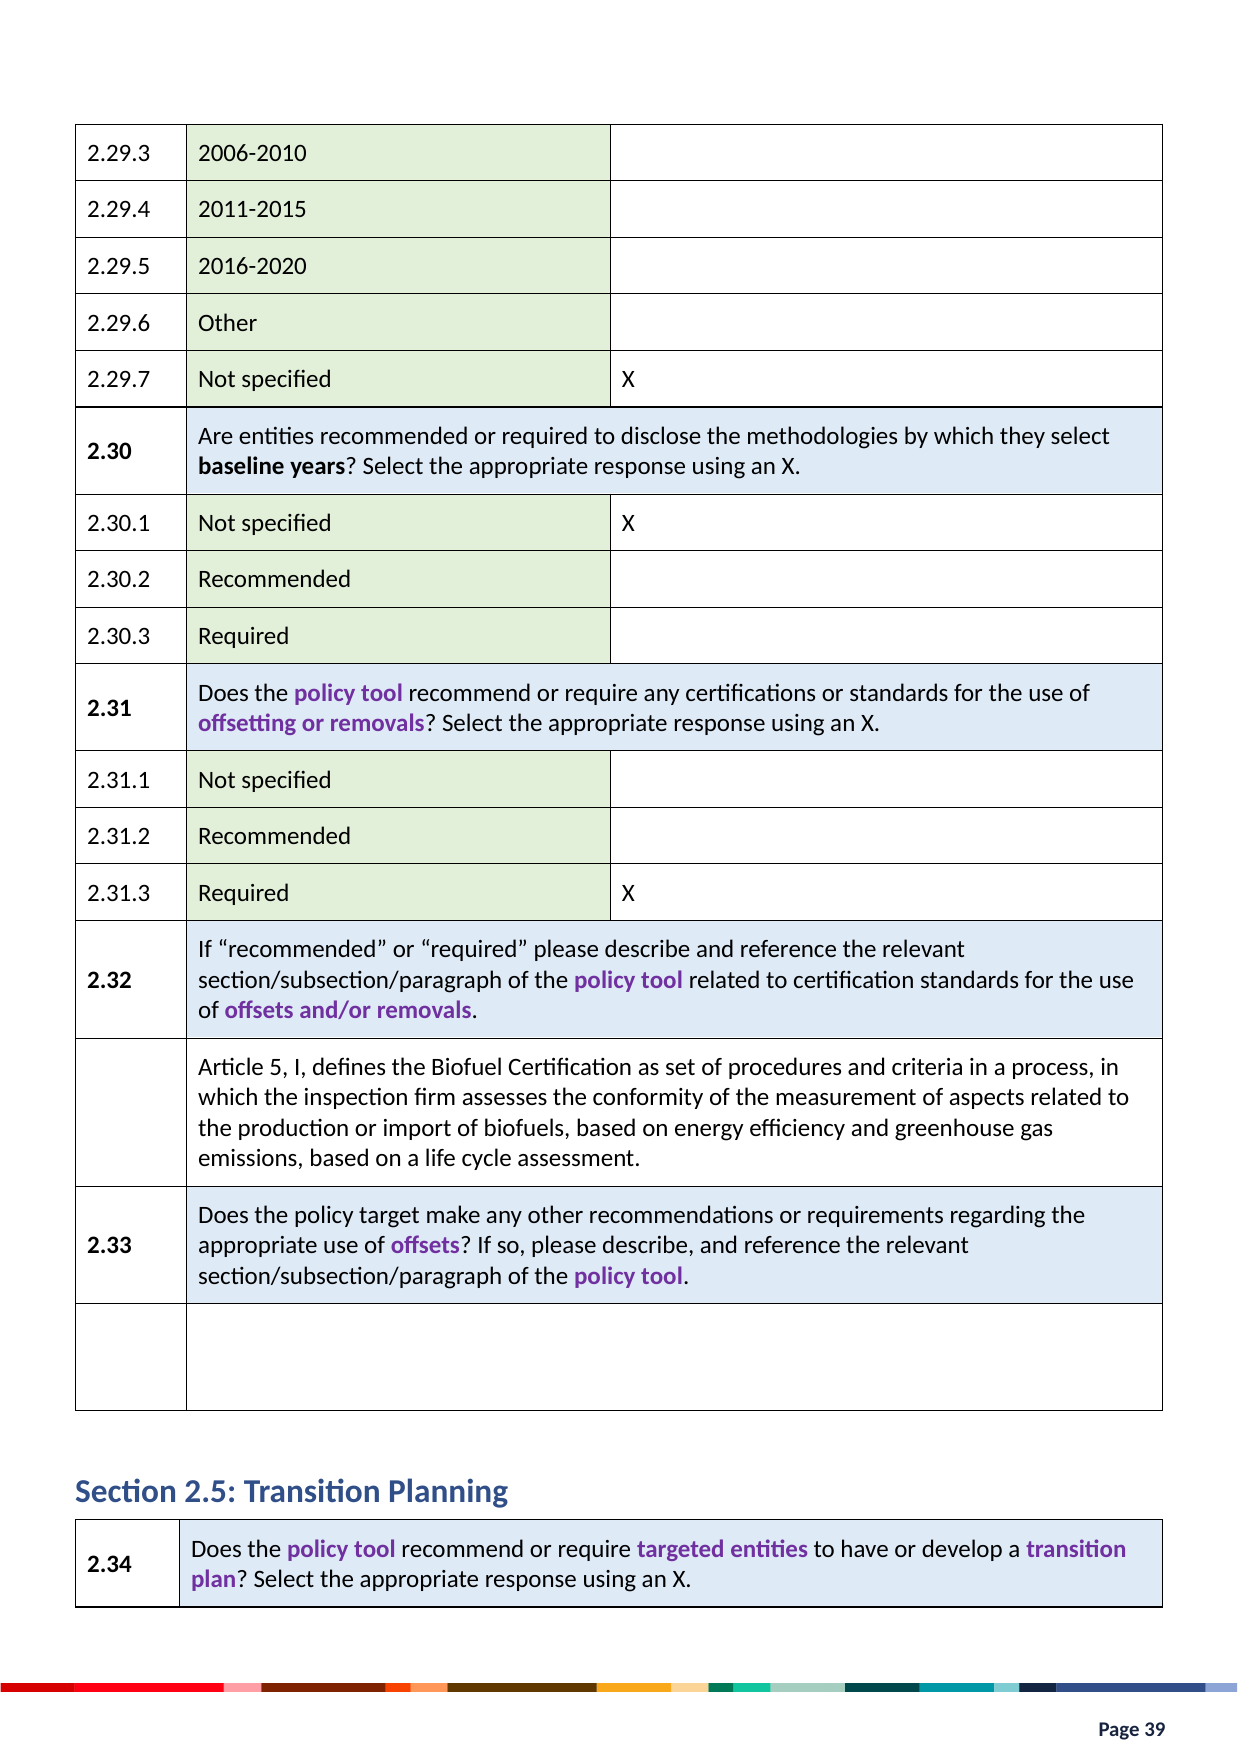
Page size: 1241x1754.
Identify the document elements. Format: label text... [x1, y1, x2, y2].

table_cell 2.29.7 [76, 351, 186, 406]
table_cell Recommended [187, 551, 610, 607]
table_cell X [611, 864, 1162, 920]
table_cell Required [187, 608, 610, 663]
table_cell [187, 1304, 1162, 1409]
table_header Does the policy tool recommend or require targeted entities to have or develop a transition plan? Select the appropriate response using an X. [180, 1520, 1162, 1606]
table_cell 2.33 [76, 1187, 186, 1303]
table_cell [76, 1039, 186, 1186]
table_cell 2016-2020 [187, 238, 610, 293]
table_cell 2.29.6 [76, 294, 186, 350]
subtitle Section 2.5: Transition Planning [75, 1470, 1165, 1511]
table_cell 2011-2015 [187, 181, 610, 237]
table_cell Article 5, I, defines the Biofuel Certification as set of procedures and criteria in a process, in which the inspection firm assesses the conformity of the measurement of aspects related to the production or import of biofuels, based on energy efficiency and greenhouse gas emissions, based on a life cycle assessment. [187, 1039, 1162, 1186]
table_cell 2.31.2 [76, 808, 186, 863]
table_cell 2.32 [76, 921, 186, 1037]
table_cell Recommended [187, 808, 610, 863]
table_cell [611, 808, 1162, 863]
table_cell 2.29.3 [76, 125, 186, 180]
table_cell Are entities recommended or required to disclose the methodologies by which they select baseline years? Select the appropriate response using an X. [187, 408, 1162, 493]
table_cell 2.31.1 [76, 751, 186, 807]
picture [0, 1683, 1236, 1692]
table_cell Does the policy tool recommend or require any certifications or standards for the use of offsetting or removals? Select the appropriate response using an X. [187, 664, 1162, 750]
table_header 2.34 [76, 1520, 179, 1606]
table_cell 2.31 [76, 664, 186, 750]
table_cell [611, 751, 1162, 807]
table_cell [611, 181, 1162, 237]
table_cell 2.30.2 [76, 551, 186, 607]
table_cell [611, 608, 1162, 663]
table_cell Other [187, 294, 610, 350]
table_cell 2006-2010 [187, 125, 610, 180]
table_cell 2.31.3 [76, 864, 186, 920]
table_cell Not specified [187, 751, 610, 807]
table_cell 2.29.4 [76, 181, 186, 237]
table_cell [611, 294, 1162, 350]
table_cell 2.30.3 [76, 608, 186, 663]
table_cell Does the policy target make any other recommendations or requirements regarding the appropriate use of offsets? If so, please describe, and reference the relevant section/subsection/paragraph of the policy tool. [187, 1187, 1162, 1303]
table_cell [611, 238, 1162, 293]
table_cell [611, 125, 1162, 180]
table_cell If “recommended” or “required” please describe and reference the relevant section/subsection/paragraph of the policy tool related to certification standards for the use of offsets and/or removals. [187, 921, 1162, 1037]
table_cell X [611, 495, 1162, 550]
table_cell Not specified [187, 351, 610, 406]
table_cell [611, 551, 1162, 607]
table_cell 2.30 [76, 408, 186, 493]
table_cell [76, 1304, 186, 1409]
table_cell 2.30.1 [76, 495, 186, 550]
table_cell Not specified [187, 495, 610, 550]
table_cell Required [187, 864, 610, 920]
table_cell X [611, 351, 1162, 406]
table_cell 2.29.5 [76, 238, 186, 293]
